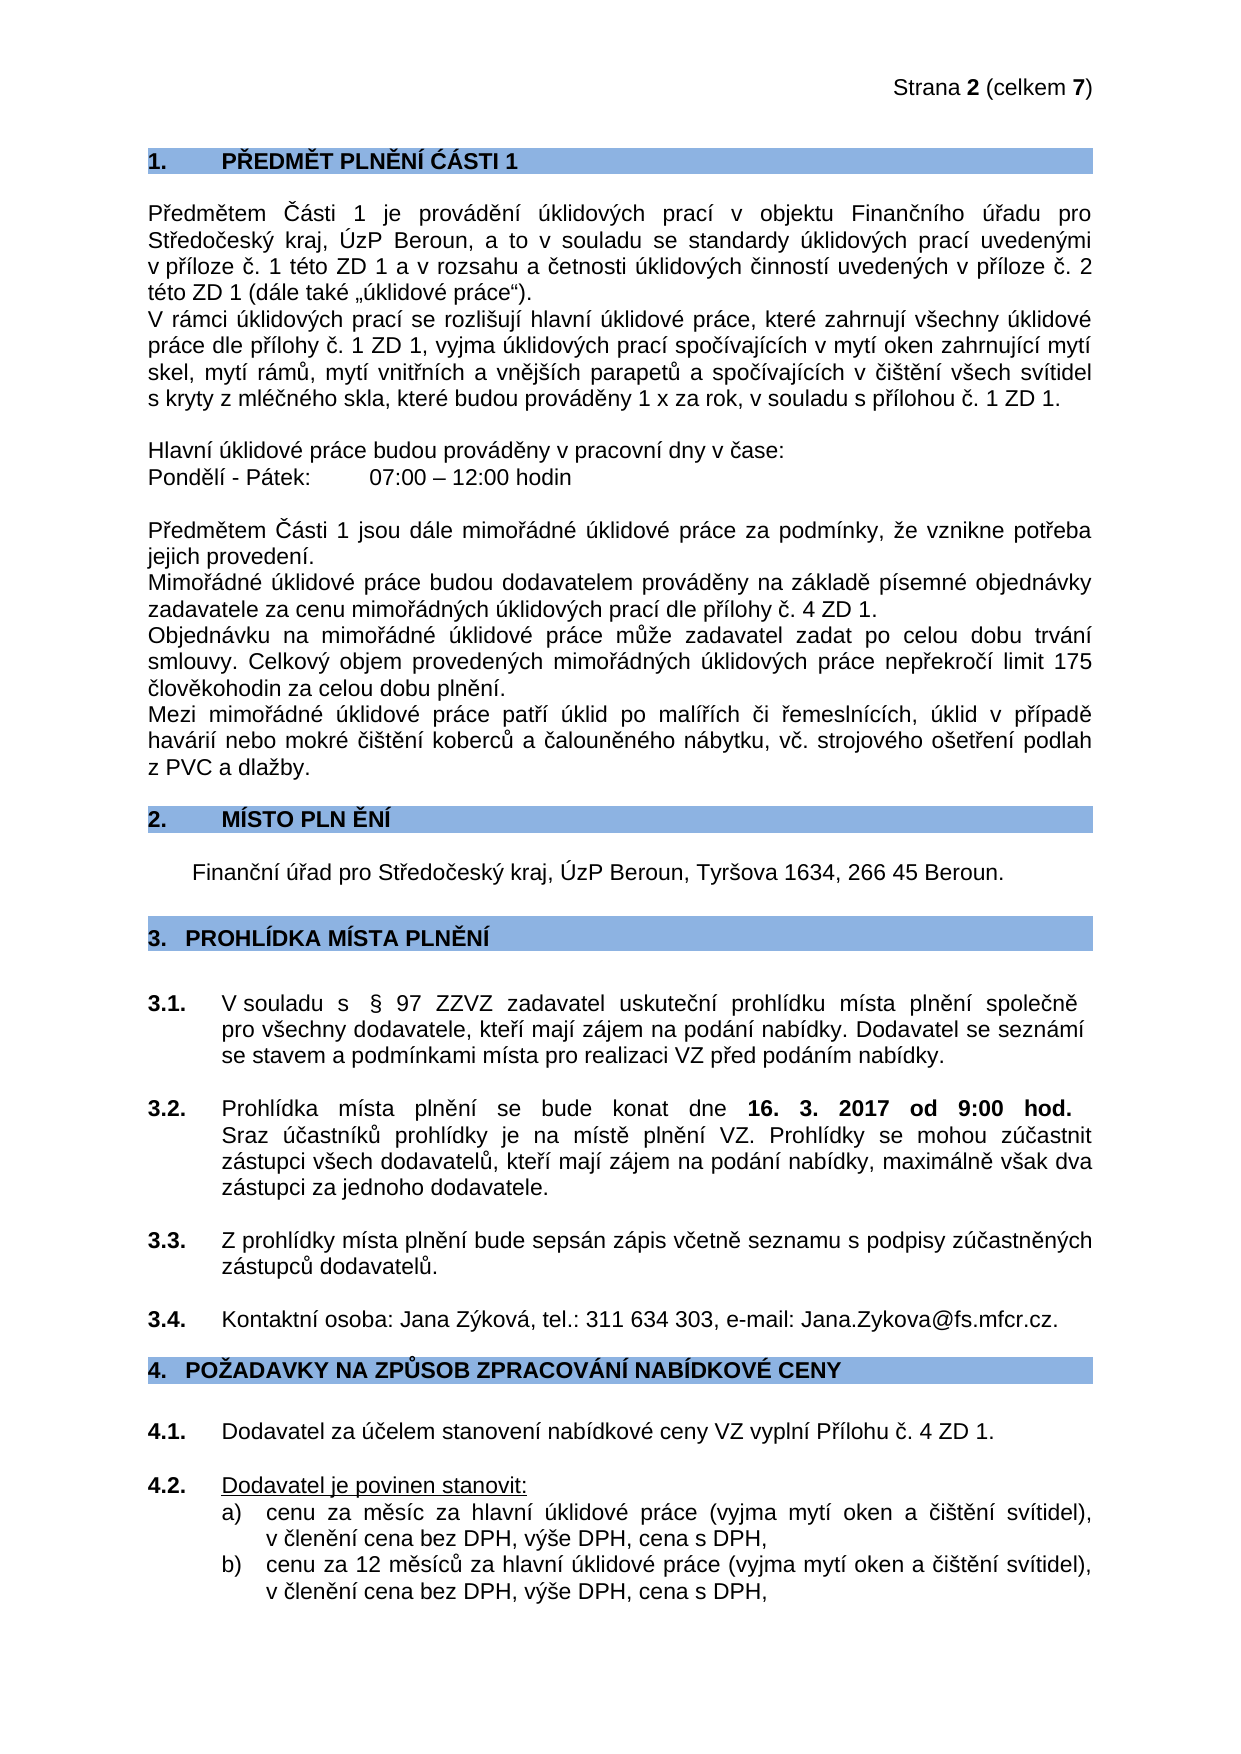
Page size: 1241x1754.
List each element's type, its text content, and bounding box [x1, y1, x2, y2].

list Kontaktní osoba: Jana Zýková, tel.: 311 634 303, e-mail: Jana.Zykova@fs.mfcr.cz. [148, 1306, 1093, 1332]
text Pondělí - Pátek: 07:00 – 12:00 hodin [148, 464, 1093, 490]
text Mezi mimořádné úklidové práce patří úklid po malířích či řemeslnících, úklid v případě havárií nebo mokré čištění koberců a čalouněného nábytku, vč. strojového ošetření podlah z PVC a dlažby. [148, 701, 1093, 780]
list cenu za měsíc za hlavní úklidové práce (vyjma mytí oken a čištění svítidel), v členění cena bez DPH, výše DPH, cena s DPH, [221, 1498, 1093, 1551]
list cenu za 12 měsíců za hlavní úklidové práce (vyjma mytí oken a čištění svítidel), v členění cena bez DPH, výše DPH, cena s DPH, [221, 1551, 1093, 1604]
list Z prohlídky místa plnění bude sepsán zápis včetně seznamu s podpisy zúčastněných zástupců dodavatelů. [148, 1227, 1093, 1280]
list Prohlídka místa plnění se bude konat dne 16. 3. 2017 od 9:00 hod. Sraz účastníků prohlídky je na místě plnění VZ. Prohlídky se mohou zúčastnit zástupci všech dodavatelů, kteří mají zájem na podání nabídky, maximálně však dva zástupci za jednoho dodavatele. [148, 1095, 1093, 1201]
text V rámci úklidových prací se rozlišují hlavní úklidové práce, které zahrnují všechny úklidové práce dle přílohy č. 1 ZD 1, vyjma úklidových prací spočívajících v mytí oken zahrnující mytí skel, mytí rámů, mytí vnitřních a vnějších parapetů a spočívajících v čištění všech svítidel s kryty z mléčného skla, které budou prováděny 1 x za rok, v souladu s přílohou č. 1 ZD 1. [148, 306, 1093, 411]
list MÍSTO PLN ĚNÍ [148, 806, 1093, 833]
text 1. PŘEDMĚT PLNĚNÍ ĆÁSTI 1 [148, 148, 1093, 174]
text Finanční úřad pro Středočeský kraj, ÚzP Beroun, Tyršova 1634, 266 45 Beroun. [192, 859, 1093, 886]
text Mimořádné úklidové práce budou dodavatelem prováděny na základě písemné objednávky zadavatele za cenu mimořádných úklidových prací dle přílohy č. 4 ZD 1. [148, 569, 1093, 622]
list Dodavatel je povinen stanovit: [148, 1472, 1093, 1498]
list PROHLÍDKA MÍSTA PLNĚNÍ [148, 924, 1093, 951]
list Dodavatel za účelem stanovení nabídkové ceny VZ vyplní Přílohu č. 4 ZD 1. [148, 1418, 1093, 1444]
list POŽADAVKY NA ZPŮSOB ZPRACOVÁNÍ NABÍDKOVÉ CENY [148, 1357, 1093, 1384]
text Předmětem Části 1 je provádění úklidových prací v objektu Finančního úřadu pro Středočeský kraj, ÚzP Beroun, a to v souladu se standardy úklidových prací uvedenými v příloze č. 1 této ZD 1 a v rozsahu a četnosti úklidových činností uvedených v příloze č. 2 této ZD 1 (dále také „úklidové práce“). [148, 200, 1093, 306]
text Předmětem Části 1 jsou dále mimořádné úklidové práce za podmínky, že vznikne potřeba jejich provedení. [148, 517, 1093, 569]
text Objednávku na mimořádné úklidové práce může zadavatel zadat po celou dobu trvání smlouvy. Celkový objem provedených mimořádných úklidových práce nepřekročí limit 175 člověkohodin za celou dobu plnění. [148, 622, 1093, 701]
text Hlavní úklidové práce budou prováděny v pracovní dny v čase: [148, 437, 1093, 464]
list V souladu s § 97 ZZVZ zadavatel uskuteční prohlídku místa plnění společně pro všechny dodavatele, kteří mají zájem na podání nabídky. Dodavatel se seznámí se stavem a podmínkami místa pro realizaci VZ před podáním nabídky. [148, 990, 1093, 1069]
